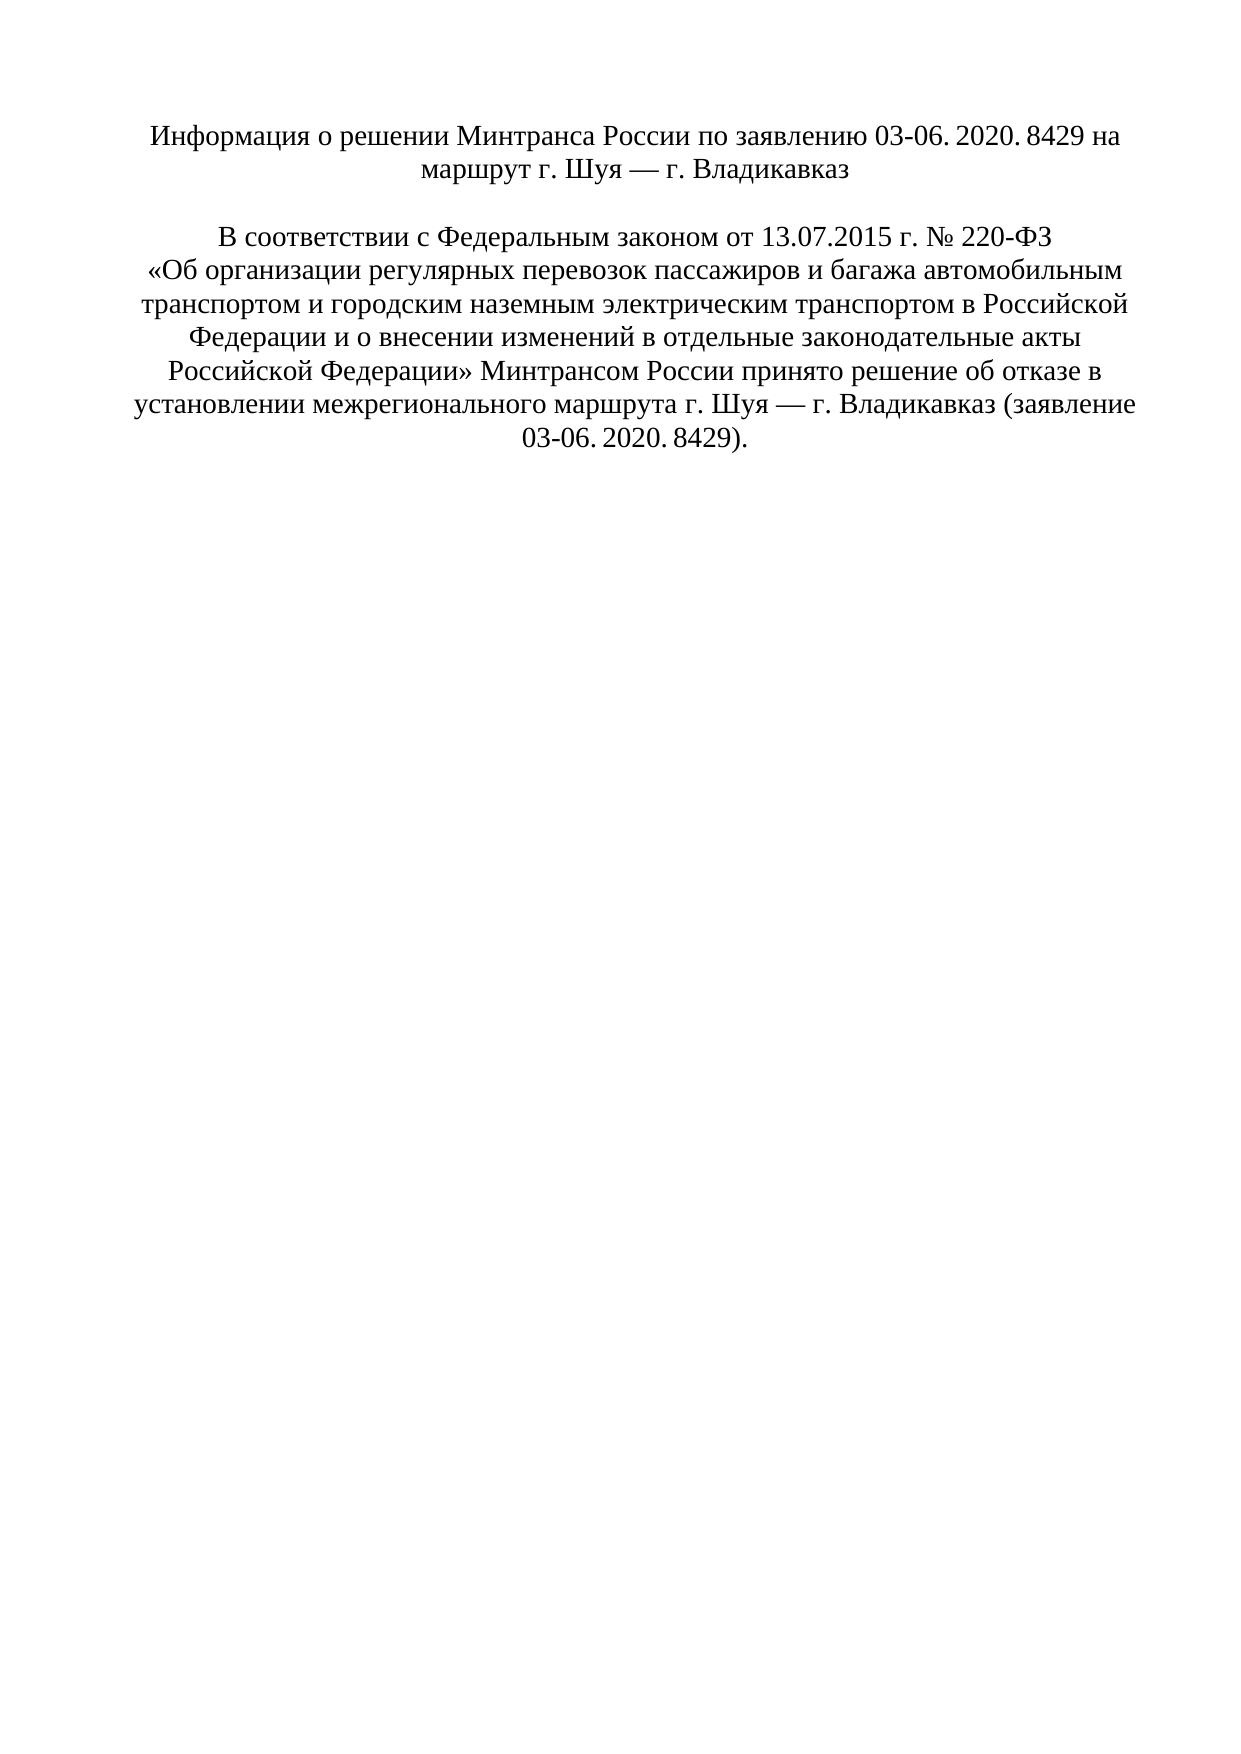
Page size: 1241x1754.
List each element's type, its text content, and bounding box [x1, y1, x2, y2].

text В соответствии с Федеральным законом от 13.07.2015 г. № 220-ФЗ «Об организации регулярных перевозок пассажиров и багажа автомобильным транспортом и городским наземным электрическим транспортом в Российской Федерации и о внесении изменений в отдельные законодательные акты Российской Федерации» Минтрансом России принято решение об отказе в установлении межрегионального маршрута г. Шуя — г. Владикавказ (заявление 03-06. 2020. 8429). [118, 219, 1152, 453]
text Информация о решении Минтранса России по заявлению 03-06. 2020. 8429 на маршрут г. Шуя — г. Владикавказ [118, 118, 1152, 185]
